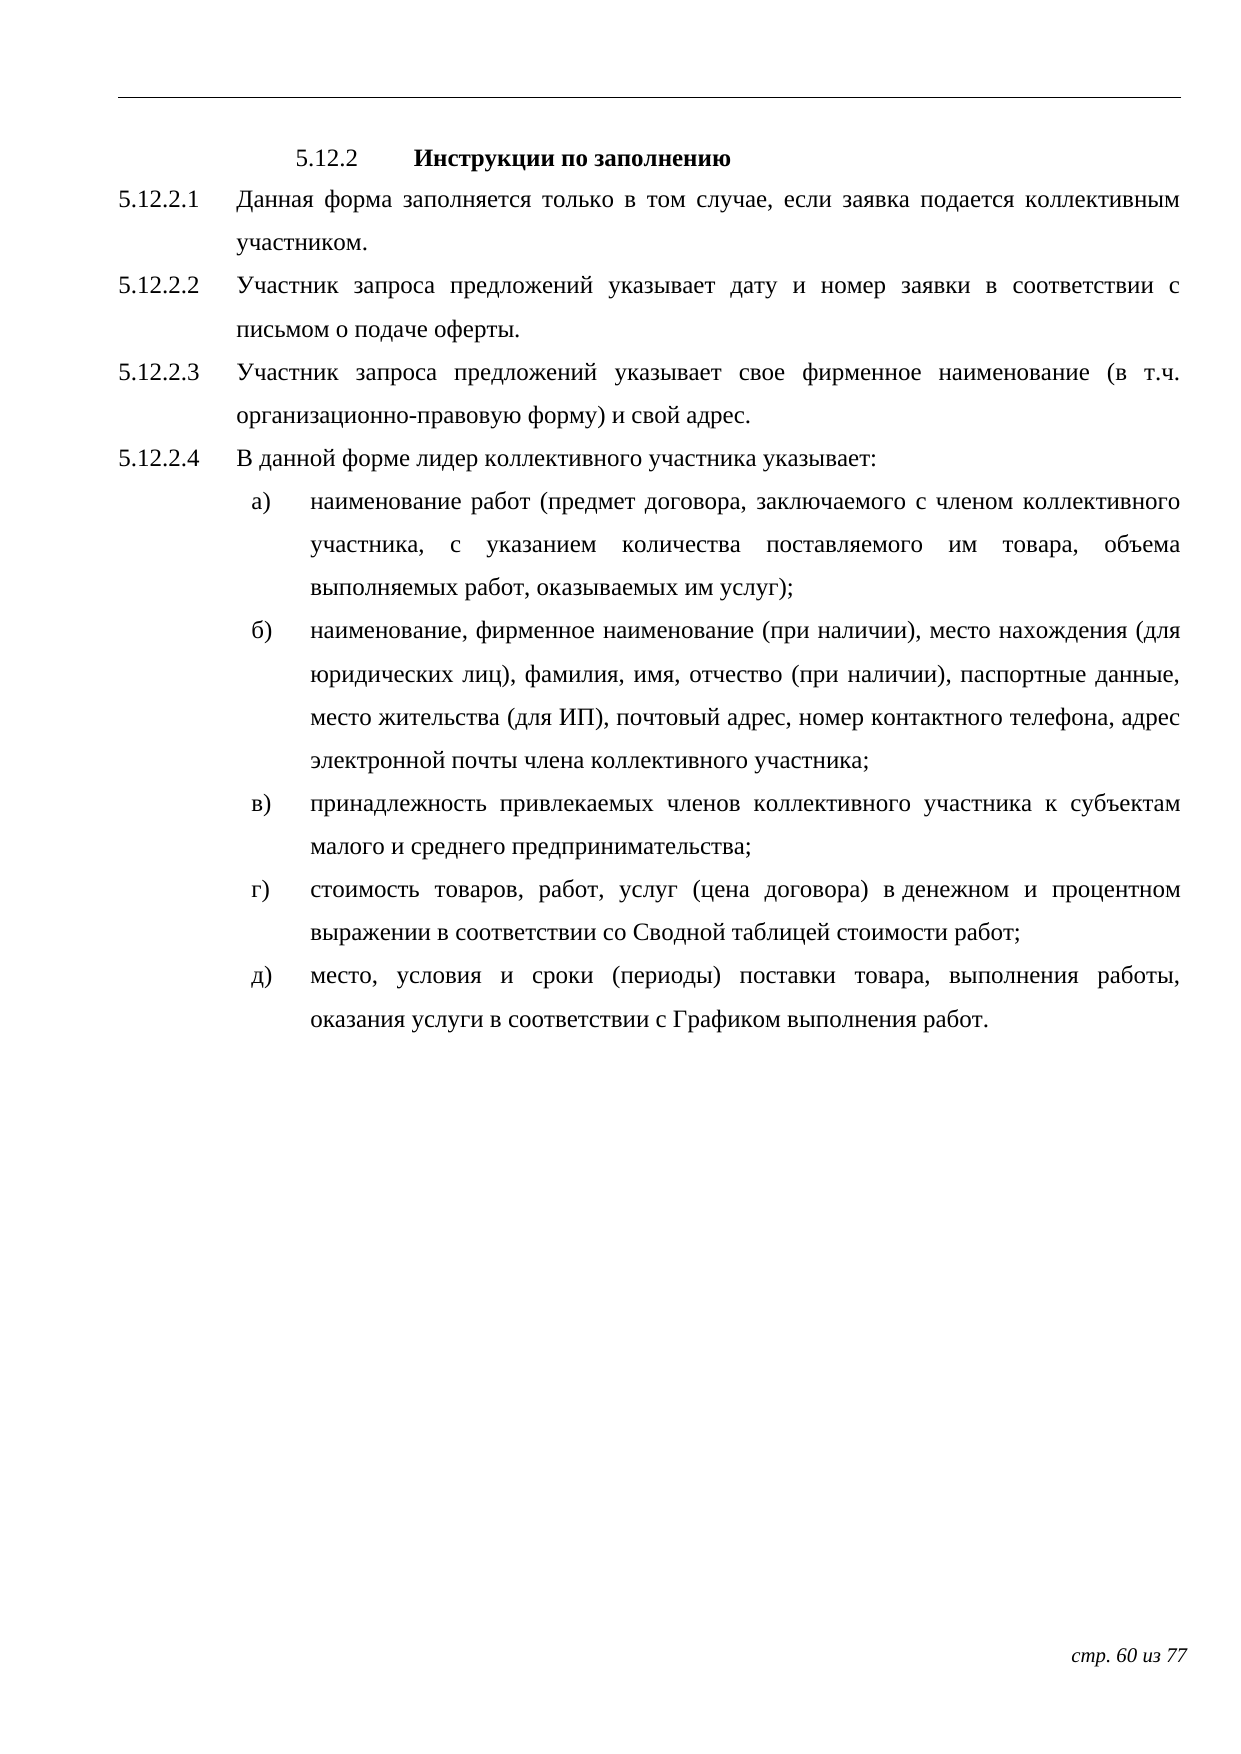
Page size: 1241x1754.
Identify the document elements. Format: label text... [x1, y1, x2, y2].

text принадлежность привлекаемых членов коллективного участника к субъектам малого и среднего предпринимательства; [251, 788, 1181, 860]
text В данной форме лидер коллективного участника указывает: [118, 443, 1181, 472]
text Участник запроса предложений указывает свое фирменное наименование (в т.ч. организационно-правовую форму) и свой адрес. [118, 357, 1181, 429]
text наименование, фирменное наименование (при наличии), место нахождения (для юридических лиц), фамилия, имя, отчество (при наличии), паспортные данные, место жительства (для ИП), почтовый адрес, номер контактного телефона, адрес электронной почты члена коллективного участника; [251, 616, 1181, 774]
text Инструкции по заполнению [236, 143, 1181, 172]
text место, условия и сроки (периоды) поставки товара, выполнения работы, оказания услуги в соответствии с Графиком выполнения работ. [251, 961, 1181, 1032]
text Данная форма заполняется только в том случае, если заявка подается коллективным участником. [118, 184, 1181, 256]
text наименование работ (предмет договора, заключаемого с членом коллективного участника, с указанием количества поставляемого им товара, объема выполняемых работ, оказываемых им услуг); [251, 486, 1181, 601]
text стоимость товаров, работ, услуг (цена договора) в денежном и процентном выражении в соответствии со Сводной таблицей стоимости работ; [251, 874, 1181, 946]
text Участник запроса предложений указывает дату и номер заявки в соответствии с письмом о подаче оферты. [118, 271, 1181, 342]
